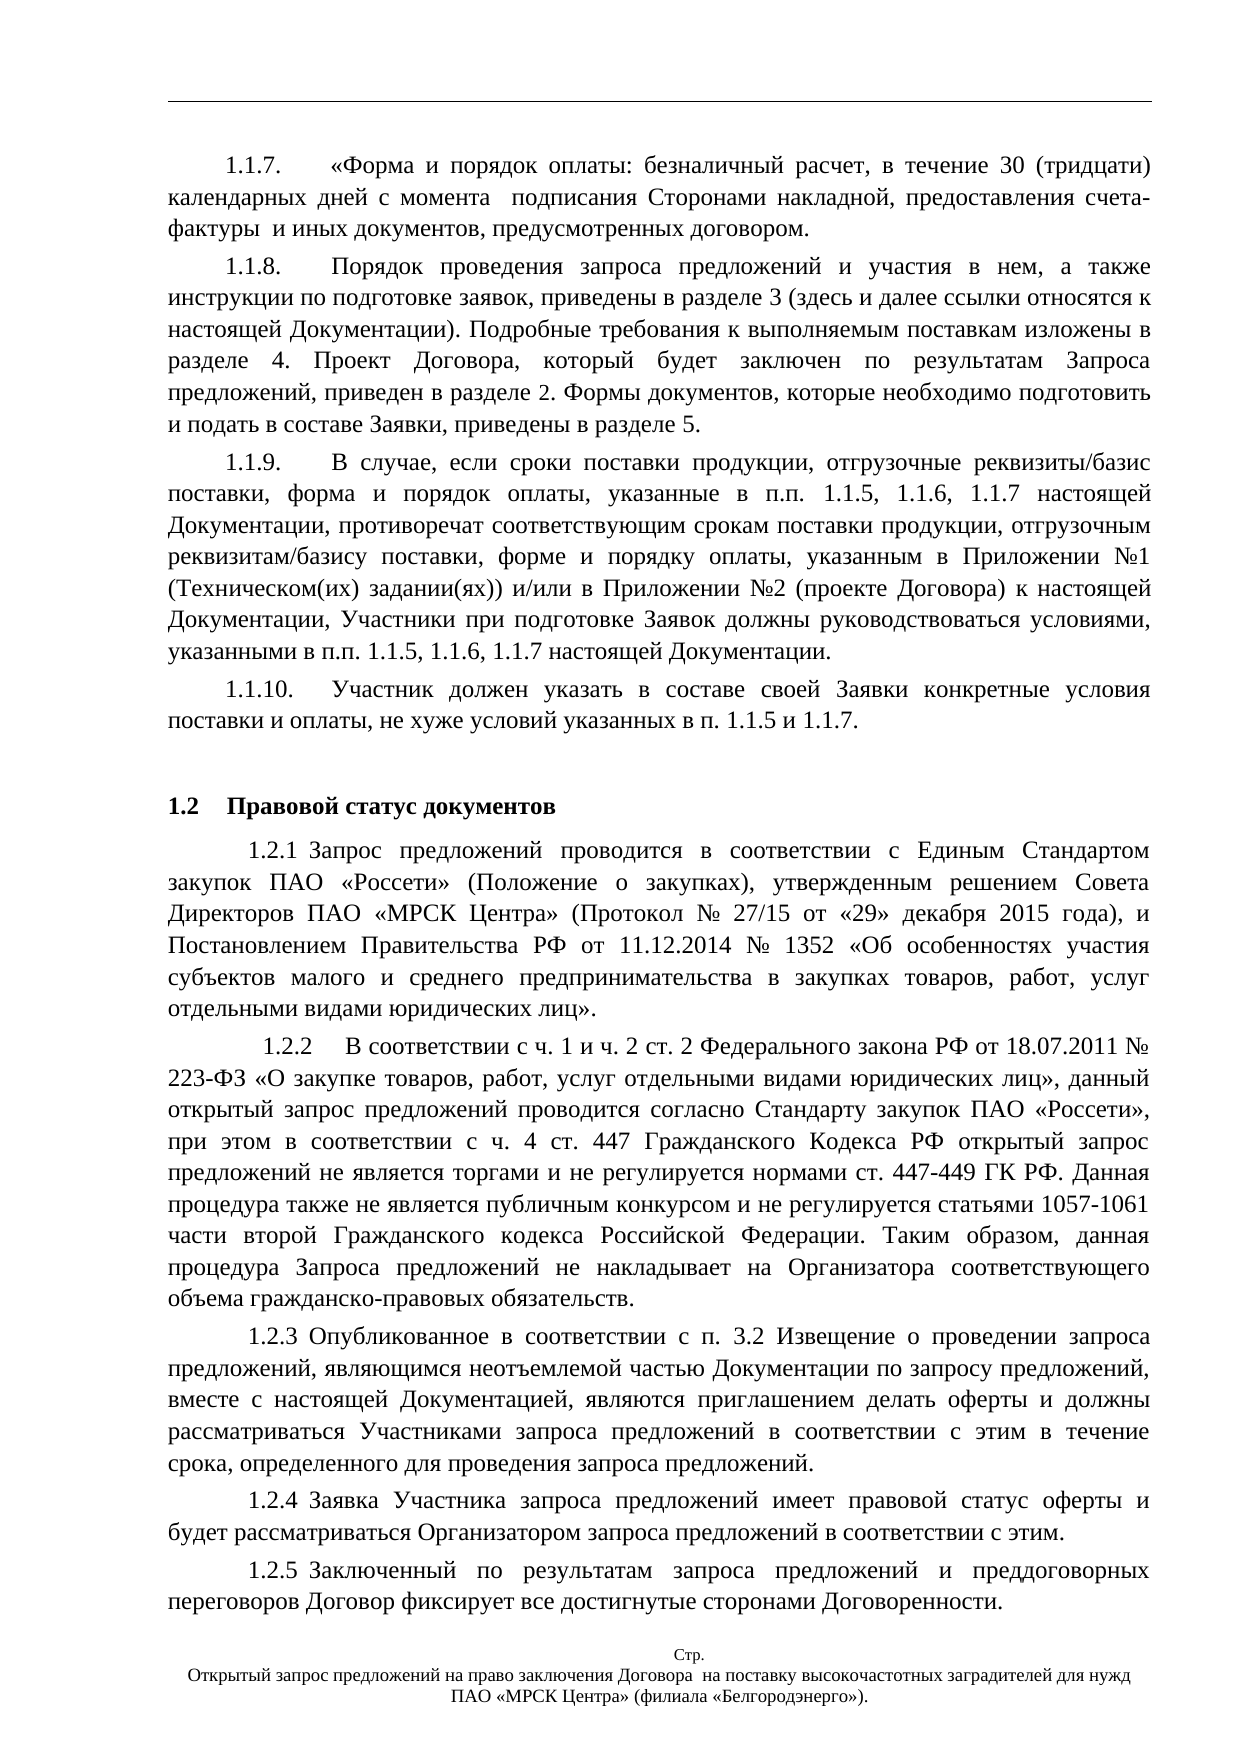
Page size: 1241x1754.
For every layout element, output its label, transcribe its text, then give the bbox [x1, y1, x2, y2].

list Заключенный по результатам запроса предложений и преддоговорных переговоров Договор фиксирует все достигнутые сторонами Договоренности. [168, 1555, 1150, 1615]
subtitle Правовой статус документов [168, 791, 1152, 820]
list «Форма и порядок оплаты: безналичный расчет, в течение 30 (тридцати) календарных дней с момента подписания Сторонами накладной, предоставления счета-фактуры и иных документов, предусмотренных договором. [168, 150, 1152, 242]
list В соответствии с ч. 1 и ч. 2 ст. 2 Федерального закона РФ от 18.07.2011 № 223-ФЗ «О закупке товаров, работ, услуг отдельными видами юридических лиц», данный открытый запрос предложений проводится согласно Стандарту закупок ПАО «Россети», при этом в соответствии с ч. 4 ст. 447 Гражданского Кодекса РФ открытый запрос предложений не является торгами и не регулируется нормами ст. 447-449 ГК РФ. Данная процедура также не является публичным конкурсом и не регулируется статьями 1057-1061 части второй Гражданского кодекса Российской Федерации. Таким образом, данная процедура Запроса предложений не накладывает на Организатора соответствующего объема гражданско-правовых обязательств. [168, 1031, 1150, 1312]
list Заявка Участника запроса предложений имеет правовой статус оферты и будет рассматриваться Организатором запроса предложений в соответствии с этим. [168, 1485, 1150, 1546]
list Запрос предложений проводится в соответствии с Единым Стандартом закупок ПАО «Россети» (Положение о закупках), утвержденным решением Совета Директоров ПАО «МРСК Центра» (Протокол № 27/15 от «29» декабря 2015 года), и Постановлением Правительства РФ от 11.12.2014 № 1352 «Об особенностях участия субъектов малого и среднего предпринимательства в закупках товаров, работ, услуг отдельными видами юридических лиц». [168, 835, 1150, 1022]
